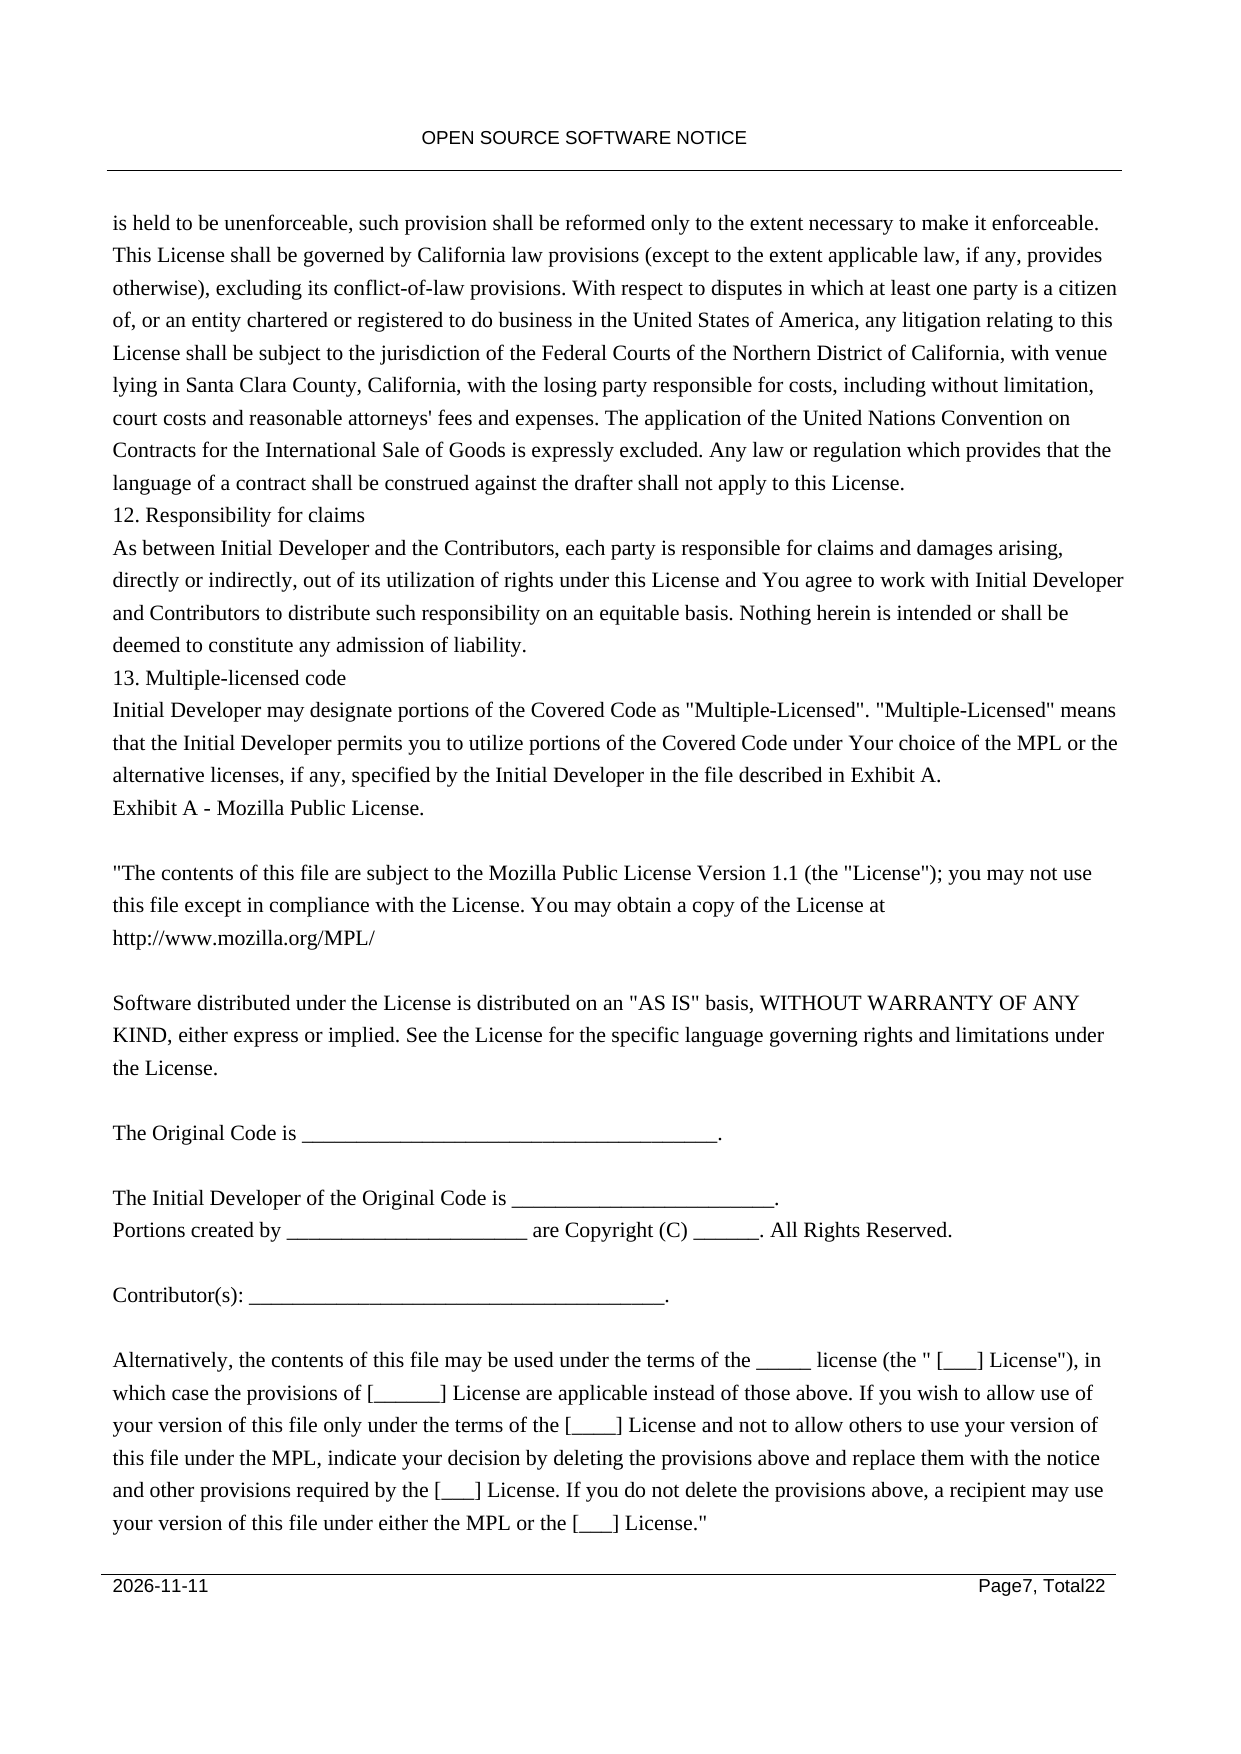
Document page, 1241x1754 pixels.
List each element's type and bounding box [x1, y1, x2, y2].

text [112, 206, 1128, 1539]
